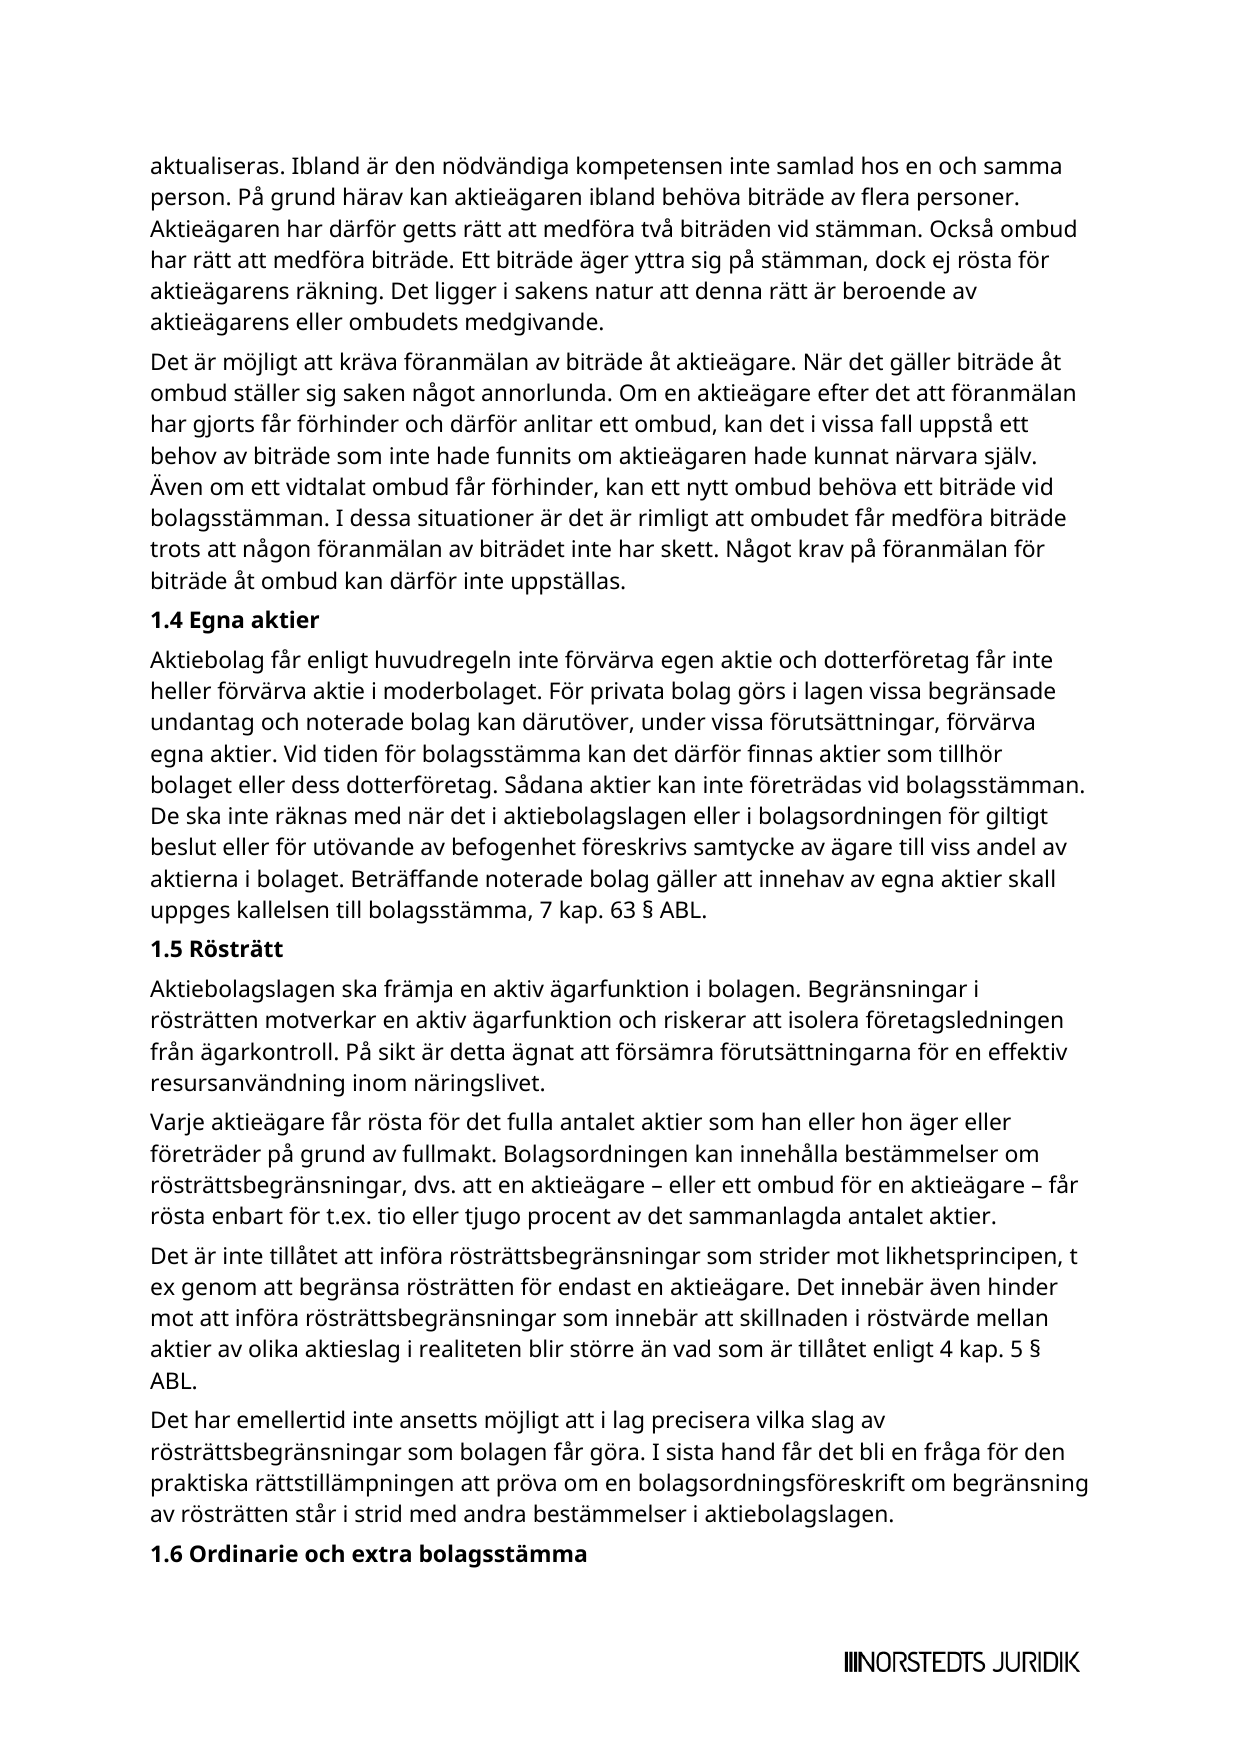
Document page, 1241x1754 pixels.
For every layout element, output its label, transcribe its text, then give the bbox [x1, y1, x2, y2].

text 1.4 Egna aktier [150, 604, 1090, 635]
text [150, 150, 1090, 337]
text Det är inte tillåtet att införa rösträttsbegränsningar som strider mot likhetsprincipen, t ex genom att begränsa rösträtten för endast en aktieägare. Det innebär även hinder mot att införa rösträttsbegränsningar som innebär att skillnaden i röstvärde mellan aktier av olika aktieslag i realiteten blir större än vad som är tillåtet enligt 4 kap. 5 § ABL. [150, 1239, 1090, 1396]
text 1.6 Ordinarie och extra bolagsstämma [150, 1537, 1090, 1569]
picture [836, 1629, 1091, 1695]
text Det har emellertid inte ansetts möjligt att i lag precisera vilka slag av rösträttsbegränsningar som bolagen får göra. I sista hand får det bli en fråga för den praktiska rättstillämpningen att pröva om en bolagsordningsföreskrift om begränsning av rösträtten står i strid med andra bestämmelser i aktiebolagslagen. [150, 1404, 1090, 1529]
text 1.5 Rösträtt [150, 933, 1090, 964]
text Aktiebolag får enligt huvudregeln inte förvärva egen aktie och dotterföretag får inte heller förvärva aktie i moderbolaget. För privata bolag görs i lagen vissa begränsade undantag och noterade bolag kan därutöver, under vissa förutsättningar, förvärva egna aktier. Vid tiden för bolagsstämma kan det därför finnas aktier som tillhör bolaget eller dess dotterföretag. Sådana aktier kan inte företrädas vid bolagsstämman. De ska inte räknas med när det i aktiebolagslagen eller i bolagsordningen för giltigt beslut eller för utövande av befogenhet föreskrivs samtycke av ägare till viss andel av aktierna i bolaget. Beträffande noterade bolag gäller att innehav av egna aktier skall uppges kallelsen till bolagsstämma, 7 kap. 63 § ABL. [150, 644, 1090, 925]
text Aktiebolagslagen ska främja en aktiv ägarfunktion i bolagen. Begränsningar i rösträtten motverkar en aktiv ägarfunktion och riskerar att isolera företagsledningen från ägarkontroll. På sikt är detta ägnat att försämra förutsättningarna för en effektiv resursanvändning inom näringslivet. [150, 973, 1090, 1098]
text Varje aktieägare får rösta för det fulla antalet aktier som han eller hon äger eller företräder på grund av fullmakt. Bolagsordningen kan innehålla bestämmelser om rösträttsbegränsningar, dvs. att en aktieägare – eller ett ombud för en aktieägare – får rösta enbart för t.ex. tio eller tjugo procent av det sammanlagda antalet aktier. [150, 1106, 1090, 1231]
text Det är möjligt att kräva föranmälan av biträde åt aktieägare. När det gäller biträde åt ombud ställer sig saken något annorlunda. Om en aktieägare efter det att föranmälan har gjorts får förhinder och därför anlitar ett ombud, kan det i vissa fall uppstå ett behov av biträde som inte hade funnits om aktieägaren hade kunnat närvara själv. Även om ett vidtalat ombud får förhinder, kan ett nytt ombud behöva ett biträde vid bolagsstämman. I dessa situationer är det är rimligt att ombudet får medföra biträde trots att någon föranmälan av biträdet inte har skett. Något krav på föranmälan för biträde åt ombud kan därför inte uppställas. [150, 346, 1090, 596]
